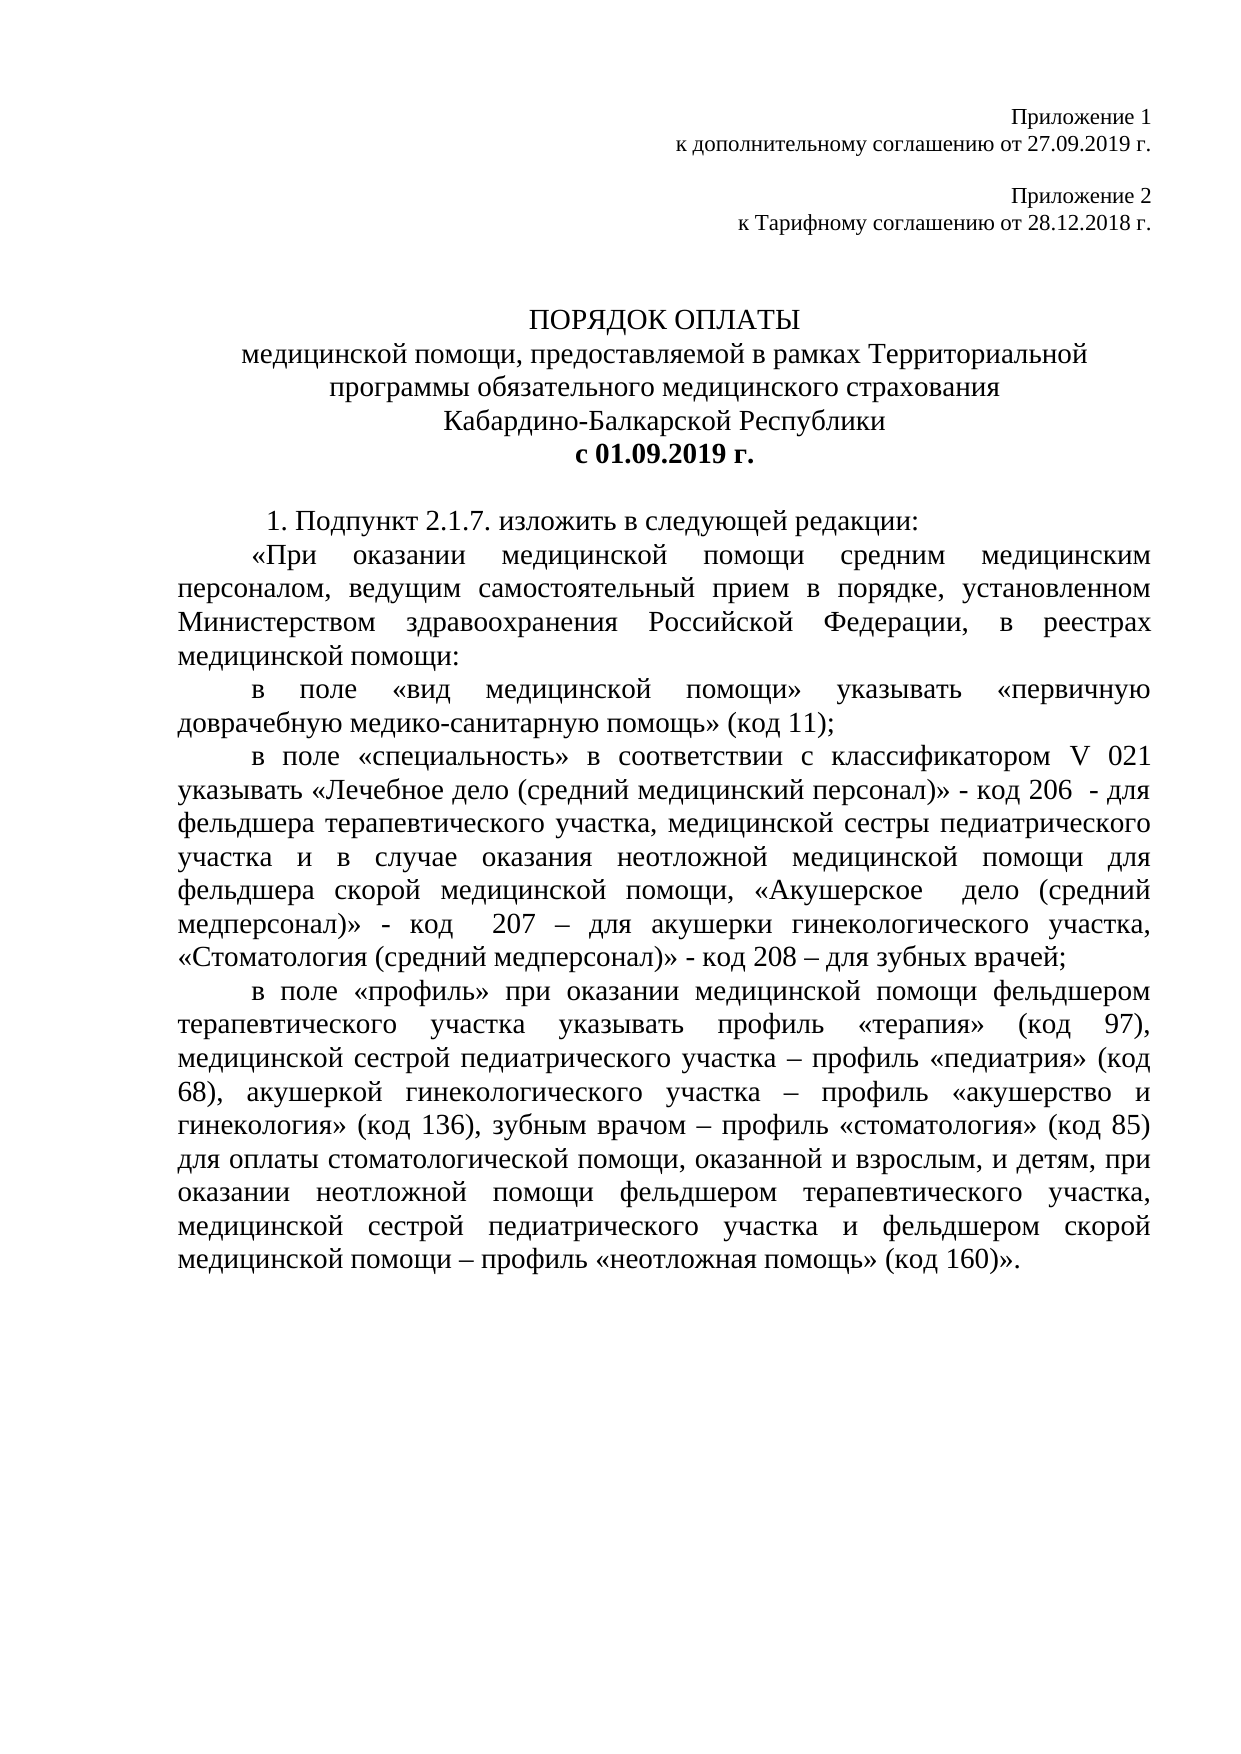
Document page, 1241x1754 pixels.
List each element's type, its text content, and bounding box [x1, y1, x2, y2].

text медицинской помощи, предоставляемой в рамках Территориальной [177, 336, 1152, 369]
text в поле «профиль» при оказании медицинской помощи фельдшером терапевтического участка указывать профиль «терапия» (код 97), медицинской сестрой педиатрического участка – профиль «педиатрия» (код 68), акушеркой гинекологического участка – профиль «акушерство и гинекология» (код 136), зубным врачом – профиль «стоматология» (код 85) для оплаты стоматологической помощи, оказанной и взрослым, и детям, при оказании неотложной помощи фельдшером терапевтического участка, медицинской сестрой педиатрического участка и фельдшером скорой медицинской помощи – профиль «неотложная помощь» (код 160)». [177, 973, 1152, 1275]
text с 01.09.2019 г. [177, 436, 1152, 470]
text Приложение 1 [177, 103, 1152, 130]
text «При оказании медицинской помощи средним медицинским персоналом, ведущим самостоятельный прием в порядке, установленном Министерством здравоохранения Российской Федерации, в реестрах медицинской помощи: [177, 537, 1152, 671]
text к Тарифному соглашению от 28.12.2018 г. [177, 209, 1152, 235]
list 1. Подпункт 2.1.7. изложить в следующей редакции: [177, 503, 1152, 537]
text программы обязательного медицинского страхования [177, 369, 1152, 403]
text к дополнительному соглашению от 27.09.2019 г. [177, 130, 1152, 156]
text ПОРЯДОК ОПЛАТЫ [177, 302, 1152, 336]
text в поле «специальность» в соответствии с классификатором V 021 указывать «Лечебное дело (средний медицинский персонал)» - код 206 - для фельдшера терапевтического участка, медицинской сестры педиатрического участка и в случае оказания неотложной медицинской помощи для фельдшера скорой медицинской помощи, «Акушерское дело (средний медперсонал)» - код 207 – для акушерки гинекологического участка, «Стоматология (средний медперсонал)» - код 208 – для зубных врачей; [177, 738, 1152, 973]
text Приложение 2 [177, 182, 1152, 209]
text в поле «вид медицинской помощи» указывать «первичную доврачебную медико-санитарную помощь» (код 11); [177, 671, 1152, 738]
text Кабардино-Балкарской Республики [177, 403, 1152, 436]
